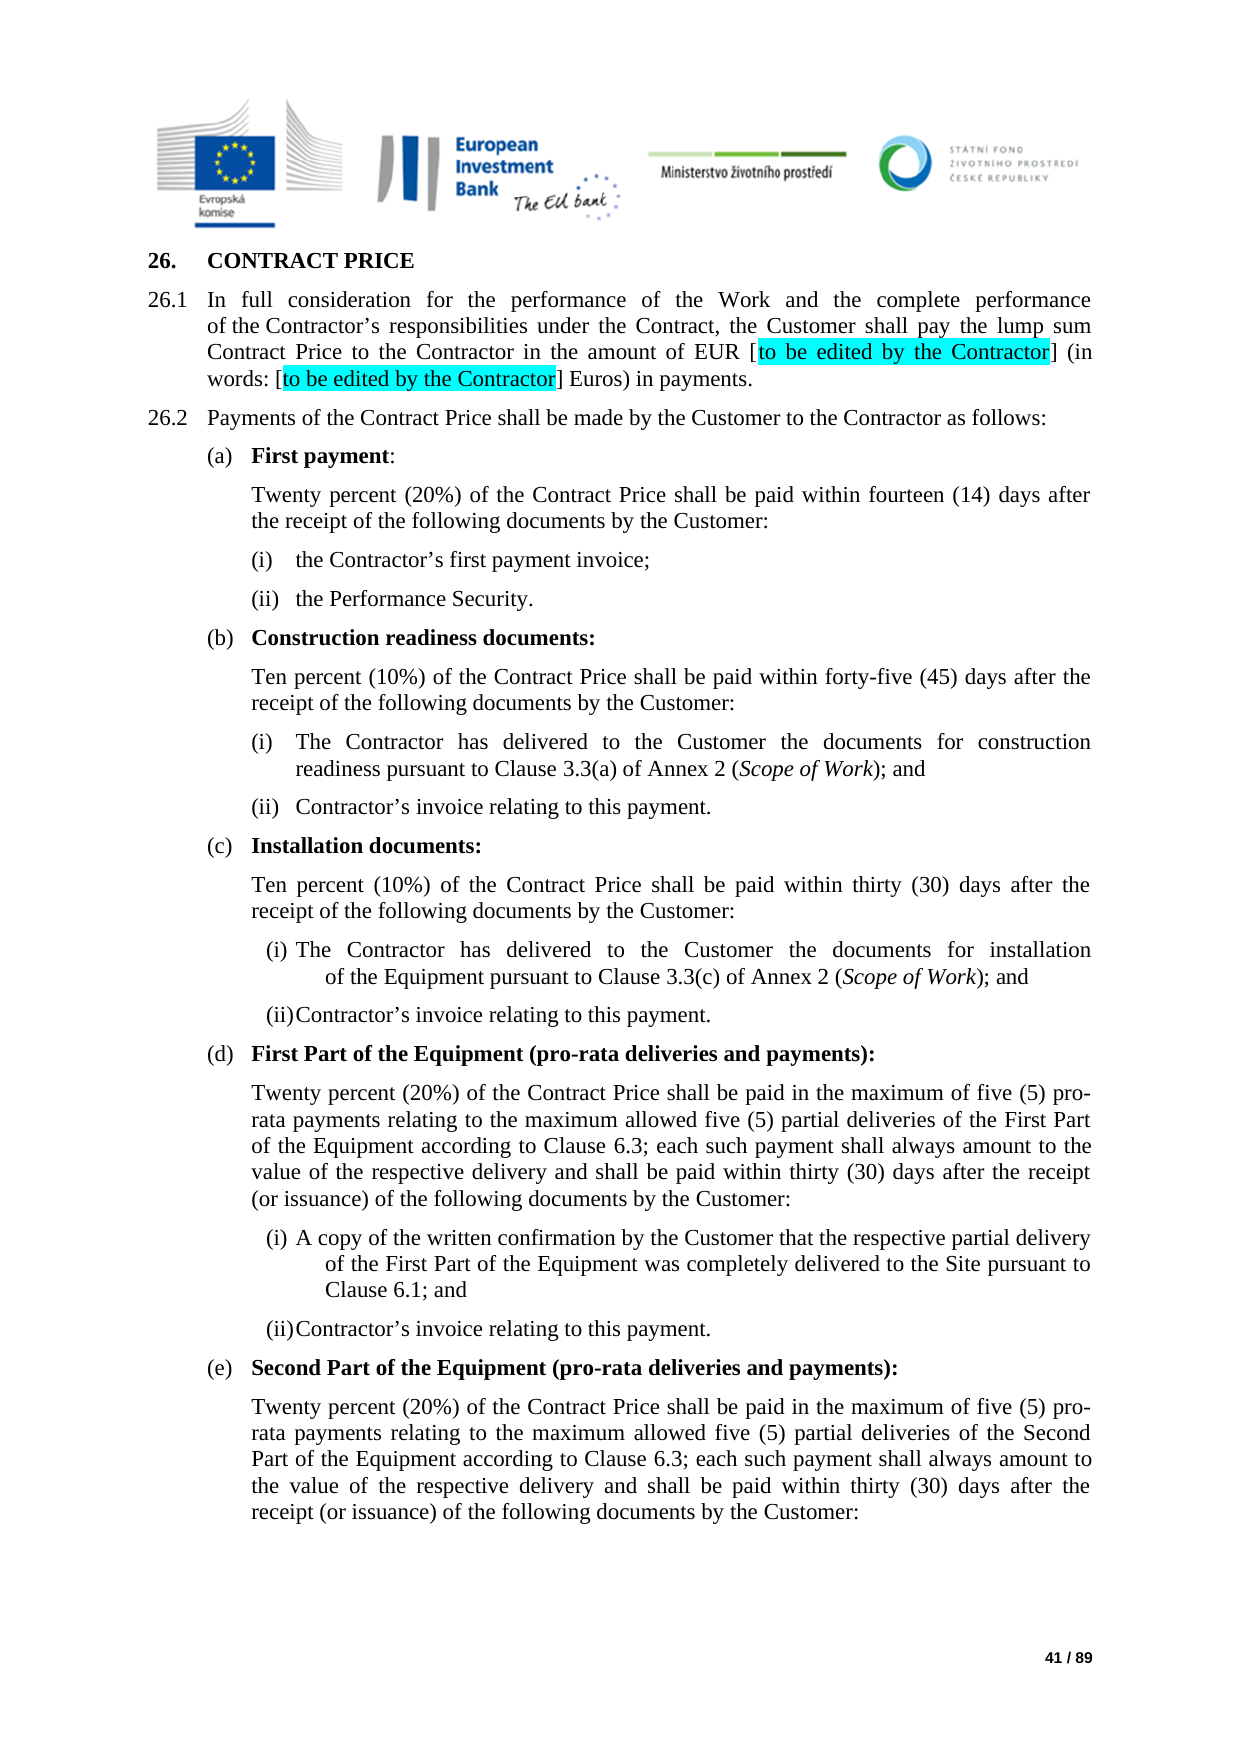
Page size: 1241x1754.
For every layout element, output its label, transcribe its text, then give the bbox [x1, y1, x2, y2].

text Twenty percent (20%) of the Contract Price shall be paid within fourteen (14) days after the receipt of the following documents by the Customer: [251, 481, 1092, 534]
text Second Part of the Equipment (pro-rata deliveries and payments): [207, 1354, 1092, 1380]
text Twenty percent (20%) of the Contract Price shall be paid in the maximum of five (5) pro-rata payments relating to the maximum allowed five (5) partial deliveries of the Second Part of the Equipment according to Clause 6.3; each such payment shall always amount to the value of the respective delivery and shall be paid within thirty (30) days after the receipt (or issuance) of the following documents by the Customer: [251, 1393, 1092, 1524]
list A copy of the written confirmation by the Customer that the respective partial delivery of the First Part of the Equipment was completely delivered to the Site pursuant to Clause 6.1; and [266, 1223, 1092, 1303]
text First payment: [207, 442, 1092, 469]
text Installation documents: [207, 832, 1092, 859]
text First Part of the Equipment (pro-rata deliveries and payments): [207, 1040, 1092, 1067]
text Ten percent (10%) of the Contract Price shall be paid within forty-five (45) days after the receipt of the following documents by the Customer: [251, 663, 1092, 716]
picture [147, 87, 1093, 235]
list Contractor’s invoice relating to this payment. [266, 1002, 1092, 1028]
text Twenty percent (20%) of the Contract Price shall be paid in the maximum of five (5) pro-rata payments relating to the maximum allowed five (5) partial deliveries of the First Part of the Equipment according to Clause 6.3; each such payment shall always amount to the value of the respective delivery and shall be paid within thirty (30) days after the receipt (or issuance) of the following documents by the Customer: [251, 1079, 1092, 1211]
text CONTRACT PRICE [148, 247, 1092, 273]
text Contractor’s invoice relating to this payment. [251, 793, 1092, 820]
text Construction readiness documents: [207, 624, 1092, 651]
text the Contractor’s first payment invoice; [251, 546, 1092, 573]
text Ten percent (10%) of the Contract Price shall be paid within thirty (30) days after the receipt of the following documents by the Customer: [251, 871, 1092, 924]
text Payments of the Contract Price shall be made by the Customer to the Contractor as follows: [148, 403, 1092, 430]
text the Performance Security. [251, 585, 1092, 612]
text In full consideration for the performance of the Work and the complete performance of the Contractor’s responsibilities under the Contract, the Customer shall pay the lump sum Contract Price to the Contractor in the amount of EUR [to be edited by the Contractor] (in words: [to be edited by the Contractor] Euros) in payments. [148, 286, 1092, 391]
list Contractor’s invoice relating to this payment. [266, 1315, 1092, 1341]
list The Contractor has delivered to the Customer the documents for installation of the Equipment pursuant to Clause 3.3(c) of Annex 2 (Scope of Work); and [266, 936, 1092, 989]
text The Contractor has delivered to the Customer the documents for construction readiness pursuant to Clause 3.3(a) of Annex 2 (Scope of Work); and [251, 728, 1092, 781]
